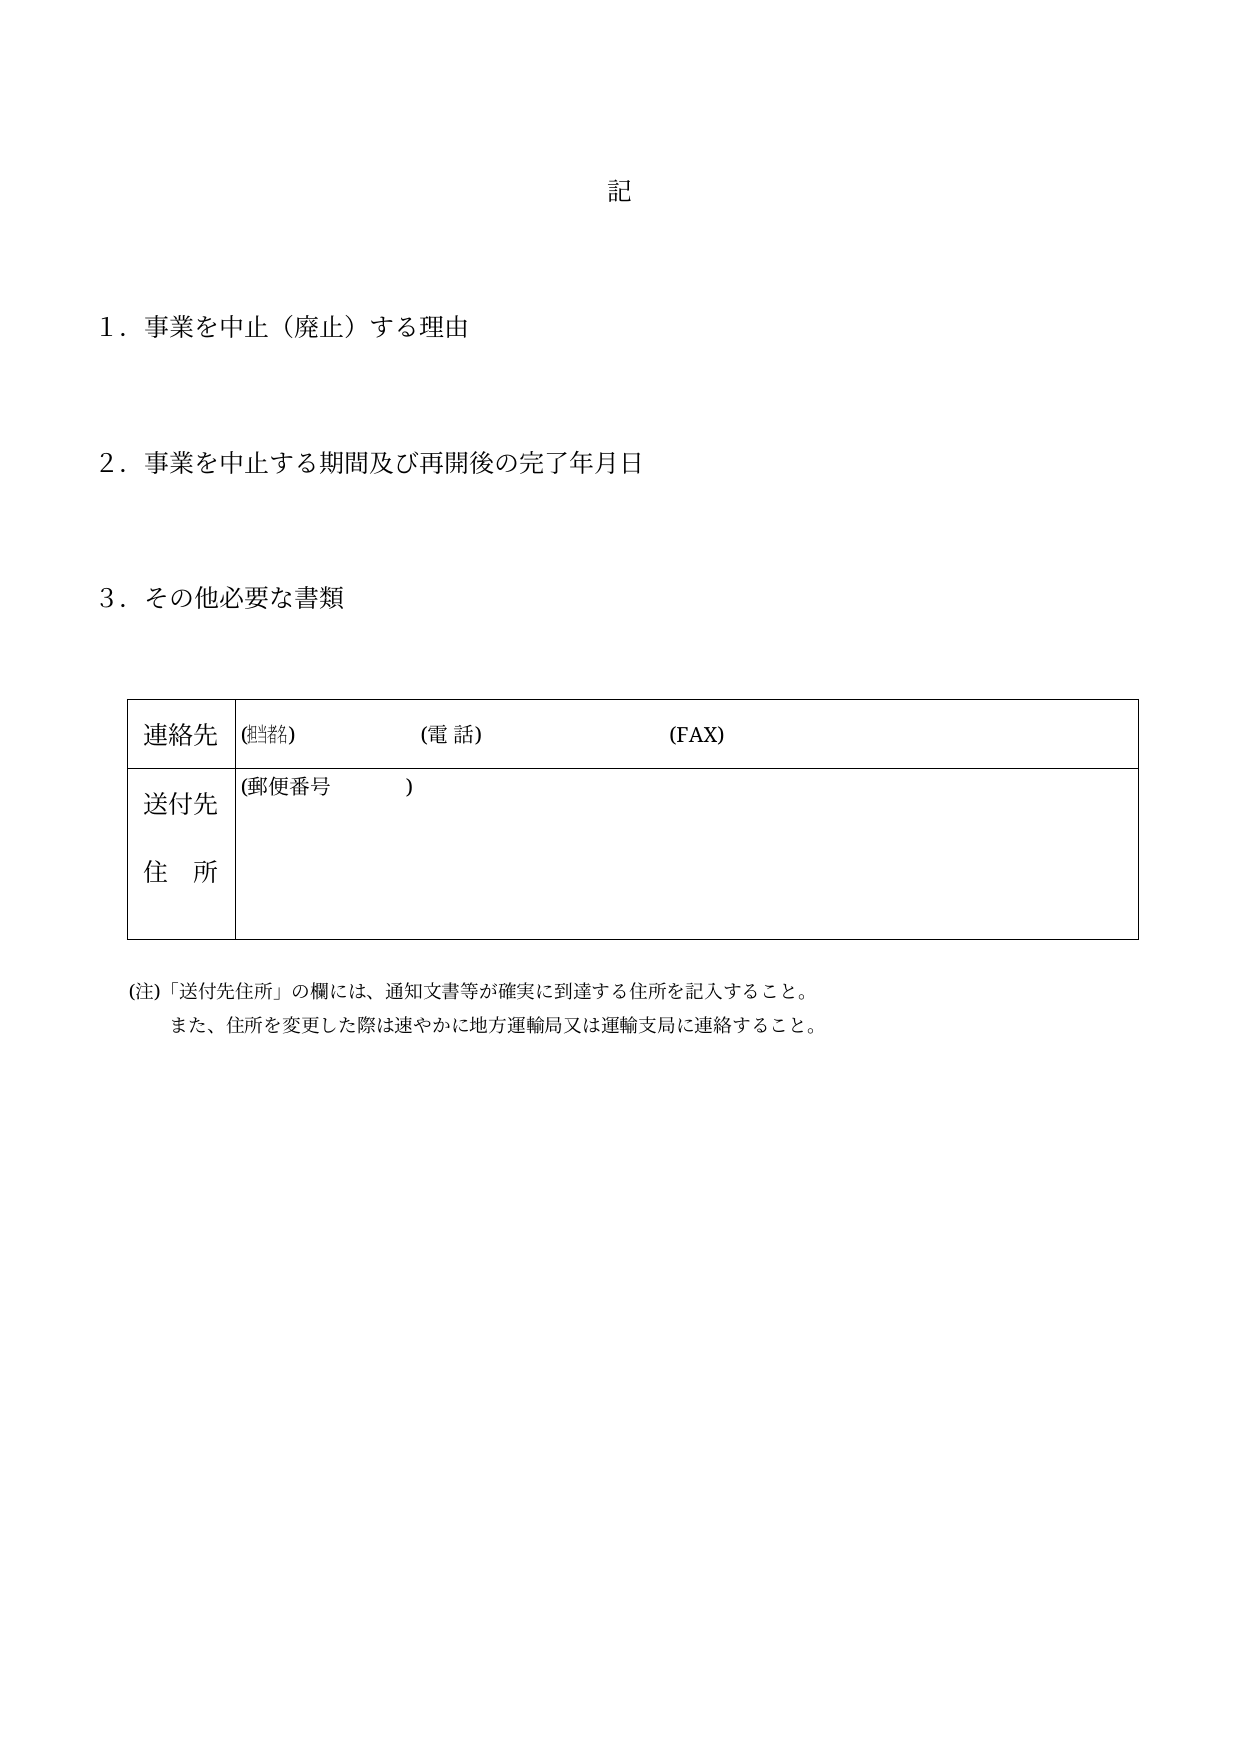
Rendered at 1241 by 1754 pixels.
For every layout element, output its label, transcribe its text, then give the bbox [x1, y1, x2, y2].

table_cell 送付先 住 所 [128, 769, 235, 939]
text ３．その他必要な書類 [94, 563, 1146, 631]
text １．事業を中止（廃止）する理由 [94, 291, 1146, 359]
text また、住所を変更した際は速やかに地方運輸局又は運輸支局に連絡すること。 [94, 1008, 1146, 1042]
table_header (担当者名) (電 話) (FAX) [236, 700, 1138, 768]
text 記 [94, 156, 1146, 223]
table_cell (郵便番号 ) [236, 769, 1138, 939]
text (注)「送付先住所」の欄には、通知文書等が確実に到達する住所を記入すること。 [124, 974, 1146, 1008]
text ２．事業を中止する期間及び再開後の完了年月日 [94, 427, 1146, 495]
table_header 連絡先 [128, 700, 235, 768]
